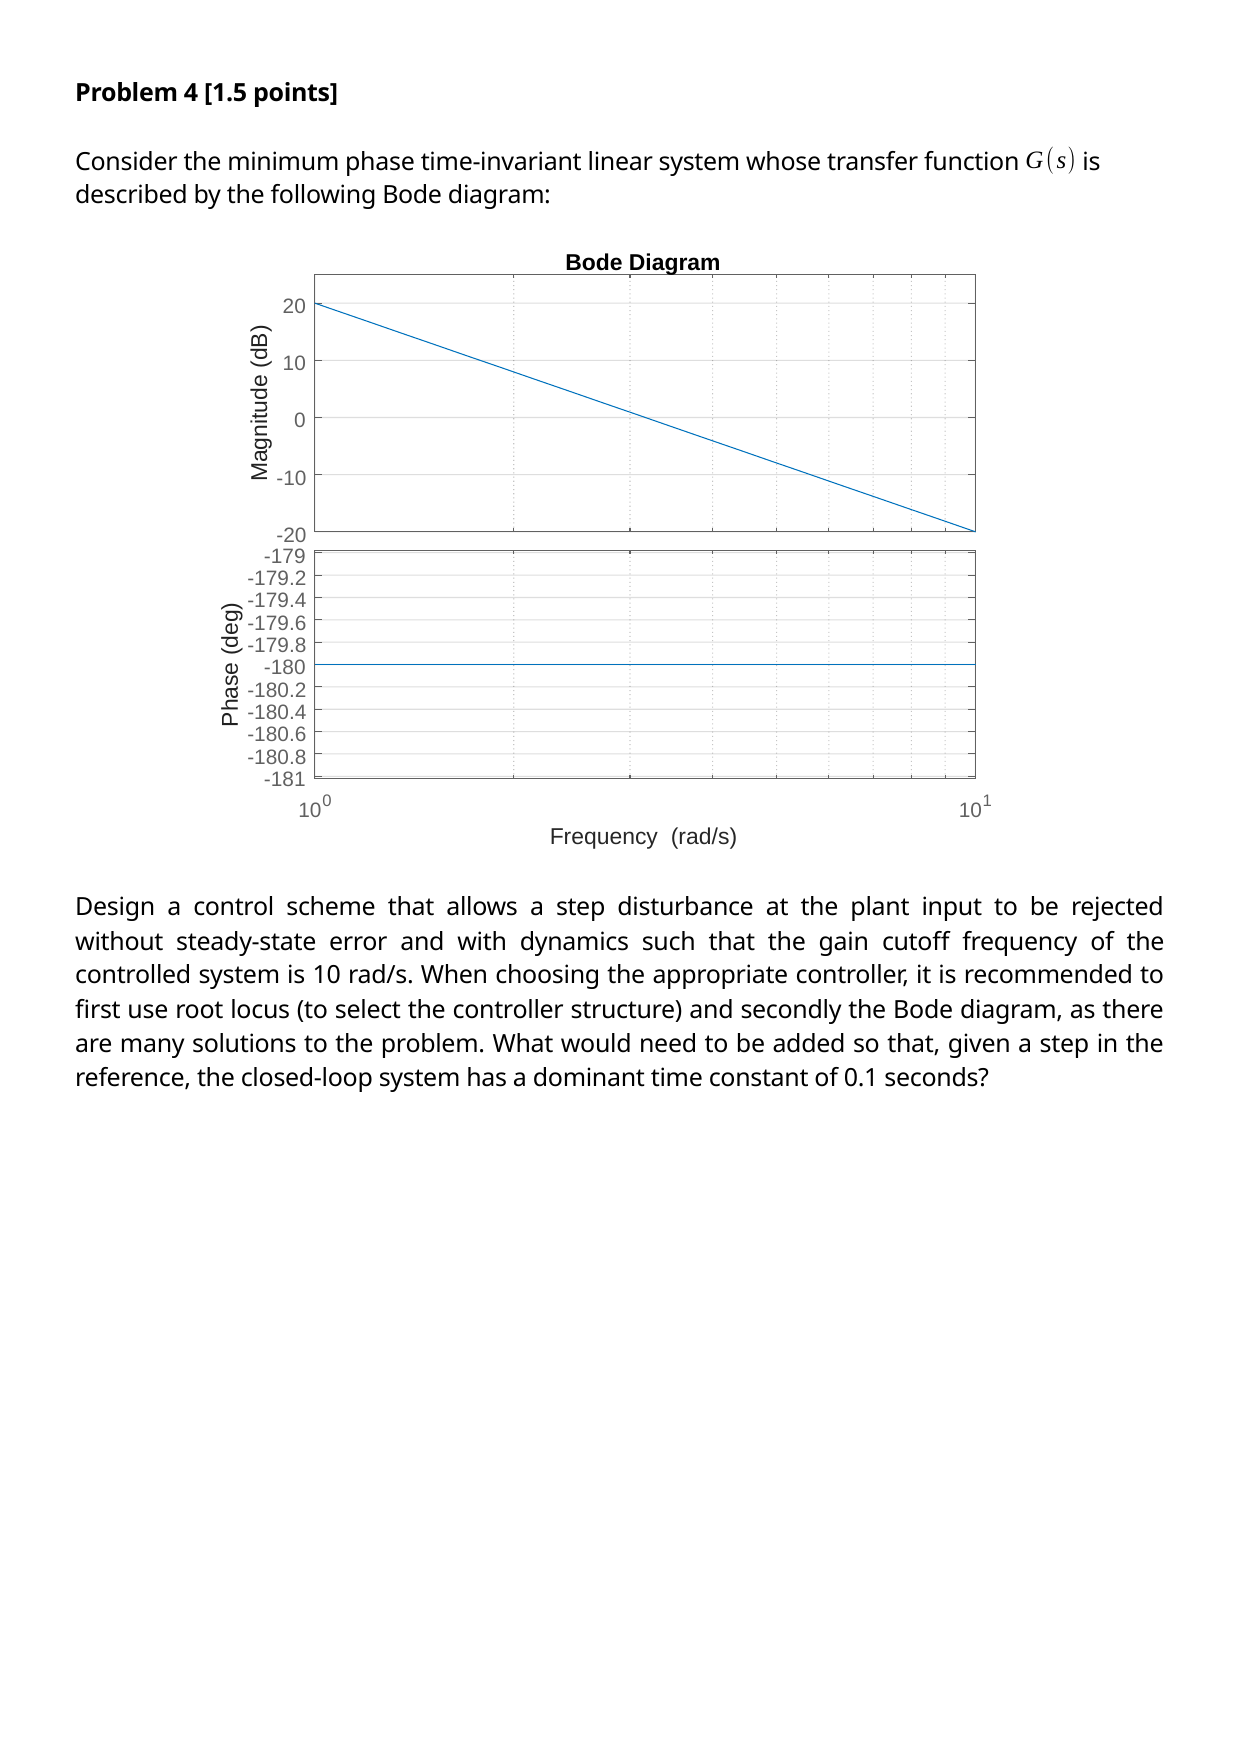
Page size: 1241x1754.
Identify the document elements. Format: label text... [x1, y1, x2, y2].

text Consider the minimum phase time-invariant linear system whose transfer function is described by the following Bode diagram: [75, 143, 1165, 211]
text Design a control scheme that allows a step disturbance at the plant input to be rejected without steady-state error and with dynamics such that the gain cutoff frequency of the controlled system is 10 rad/s. When choosing the appropriate controller, it is recommended to first use root locus (to select the controller structure) and secondly the Bode diagram, as there are many solutions to the problem. What would need to be added so that, given a step in the reference, the closed-loop system has a dominant time constant of 0.1 seconds? [75, 889, 1165, 1093]
text Problem 4 [1.5 points] [75, 75, 1165, 109]
